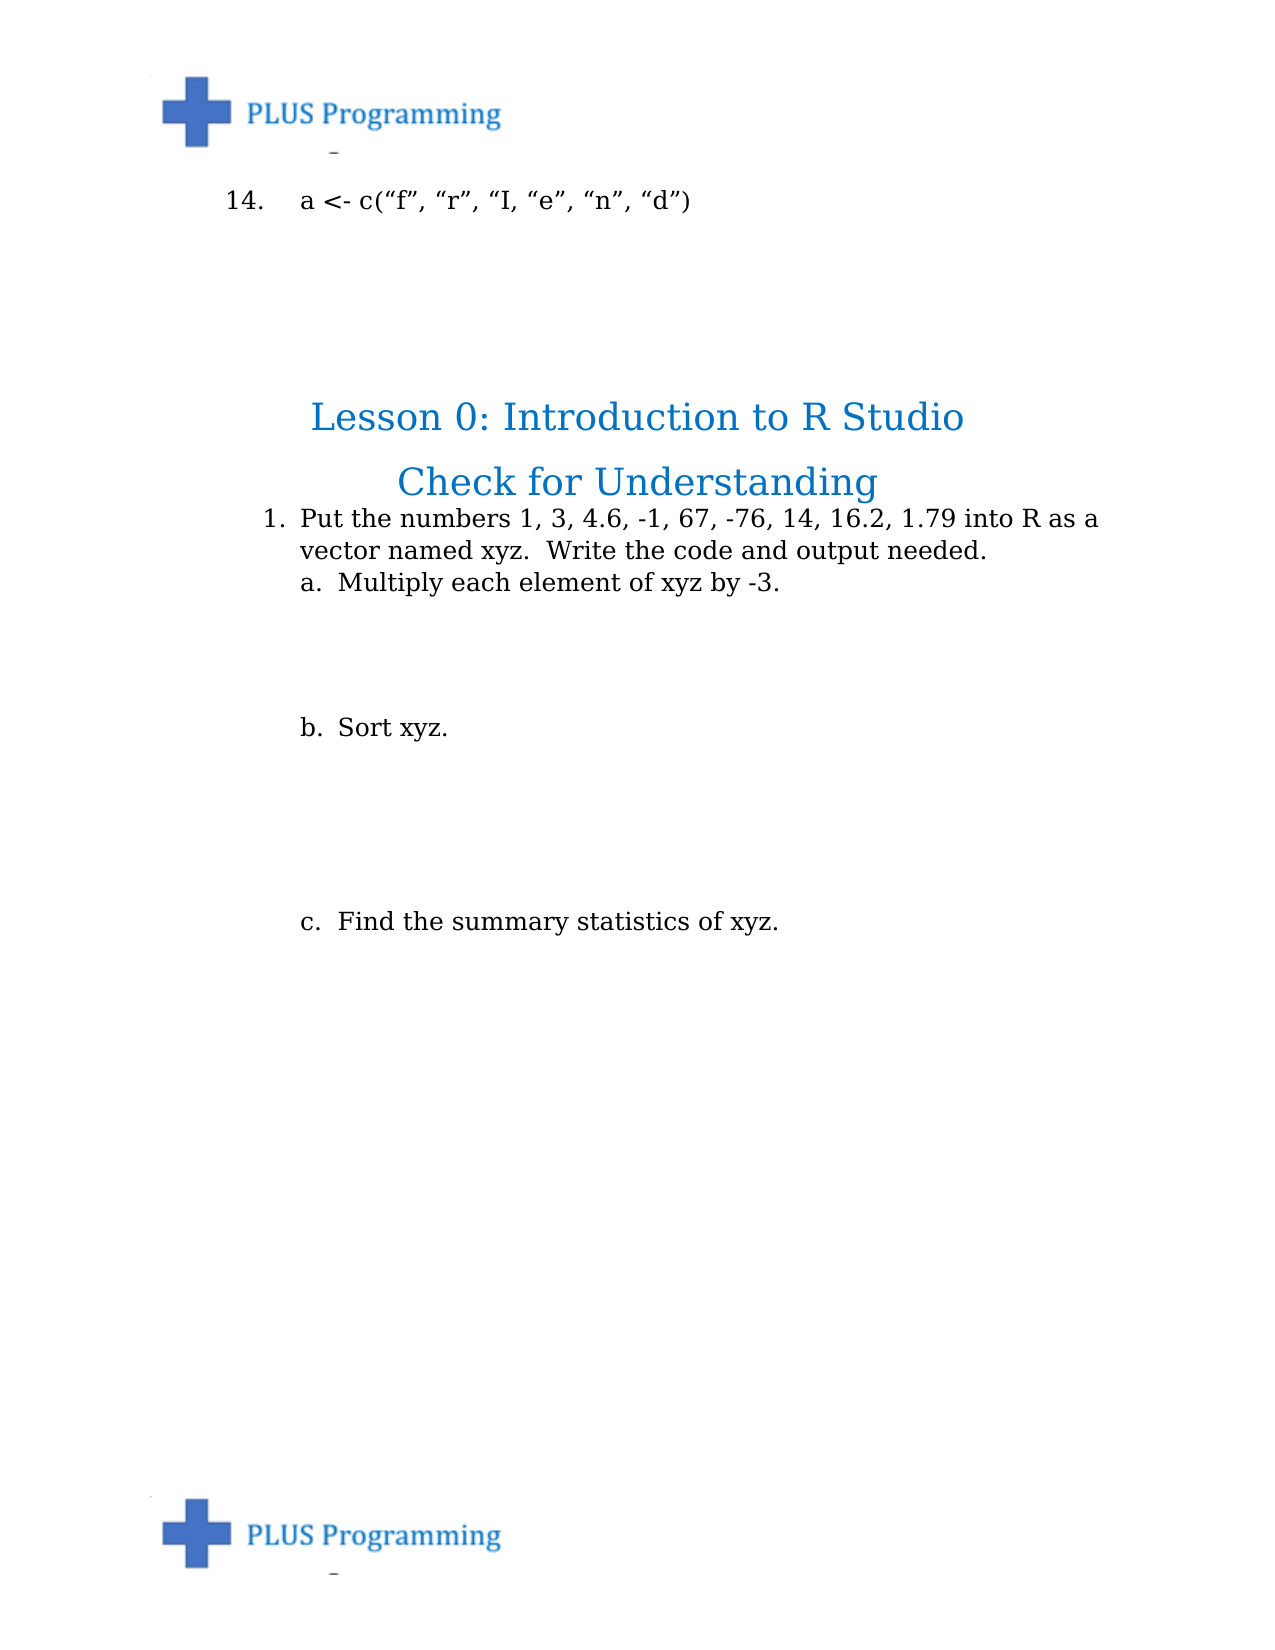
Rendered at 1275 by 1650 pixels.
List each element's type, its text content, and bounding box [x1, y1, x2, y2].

list Find the summary statistics of xyz. [300, 906, 1125, 936]
list Multiply each element of xyz by -3. [300, 566, 1125, 596]
list Put the numbers 1, 3, 4.6, -1, 67, -76, 14, 16.2, 1.79 into R as a vector named xyz. Write the code and output needed. [262, 503, 1125, 565]
picture [150, 75, 512, 154]
text Check for Understanding [150, 458, 1125, 503]
list Sort xyz. [300, 712, 1125, 742]
list a <- c(“f”, “r”, “I, “e”, “n”, “d”) [225, 185, 1125, 215]
text Lesson 0: Introduction to R Studio [150, 394, 1125, 439]
picture [150, 1496, 512, 1575]
